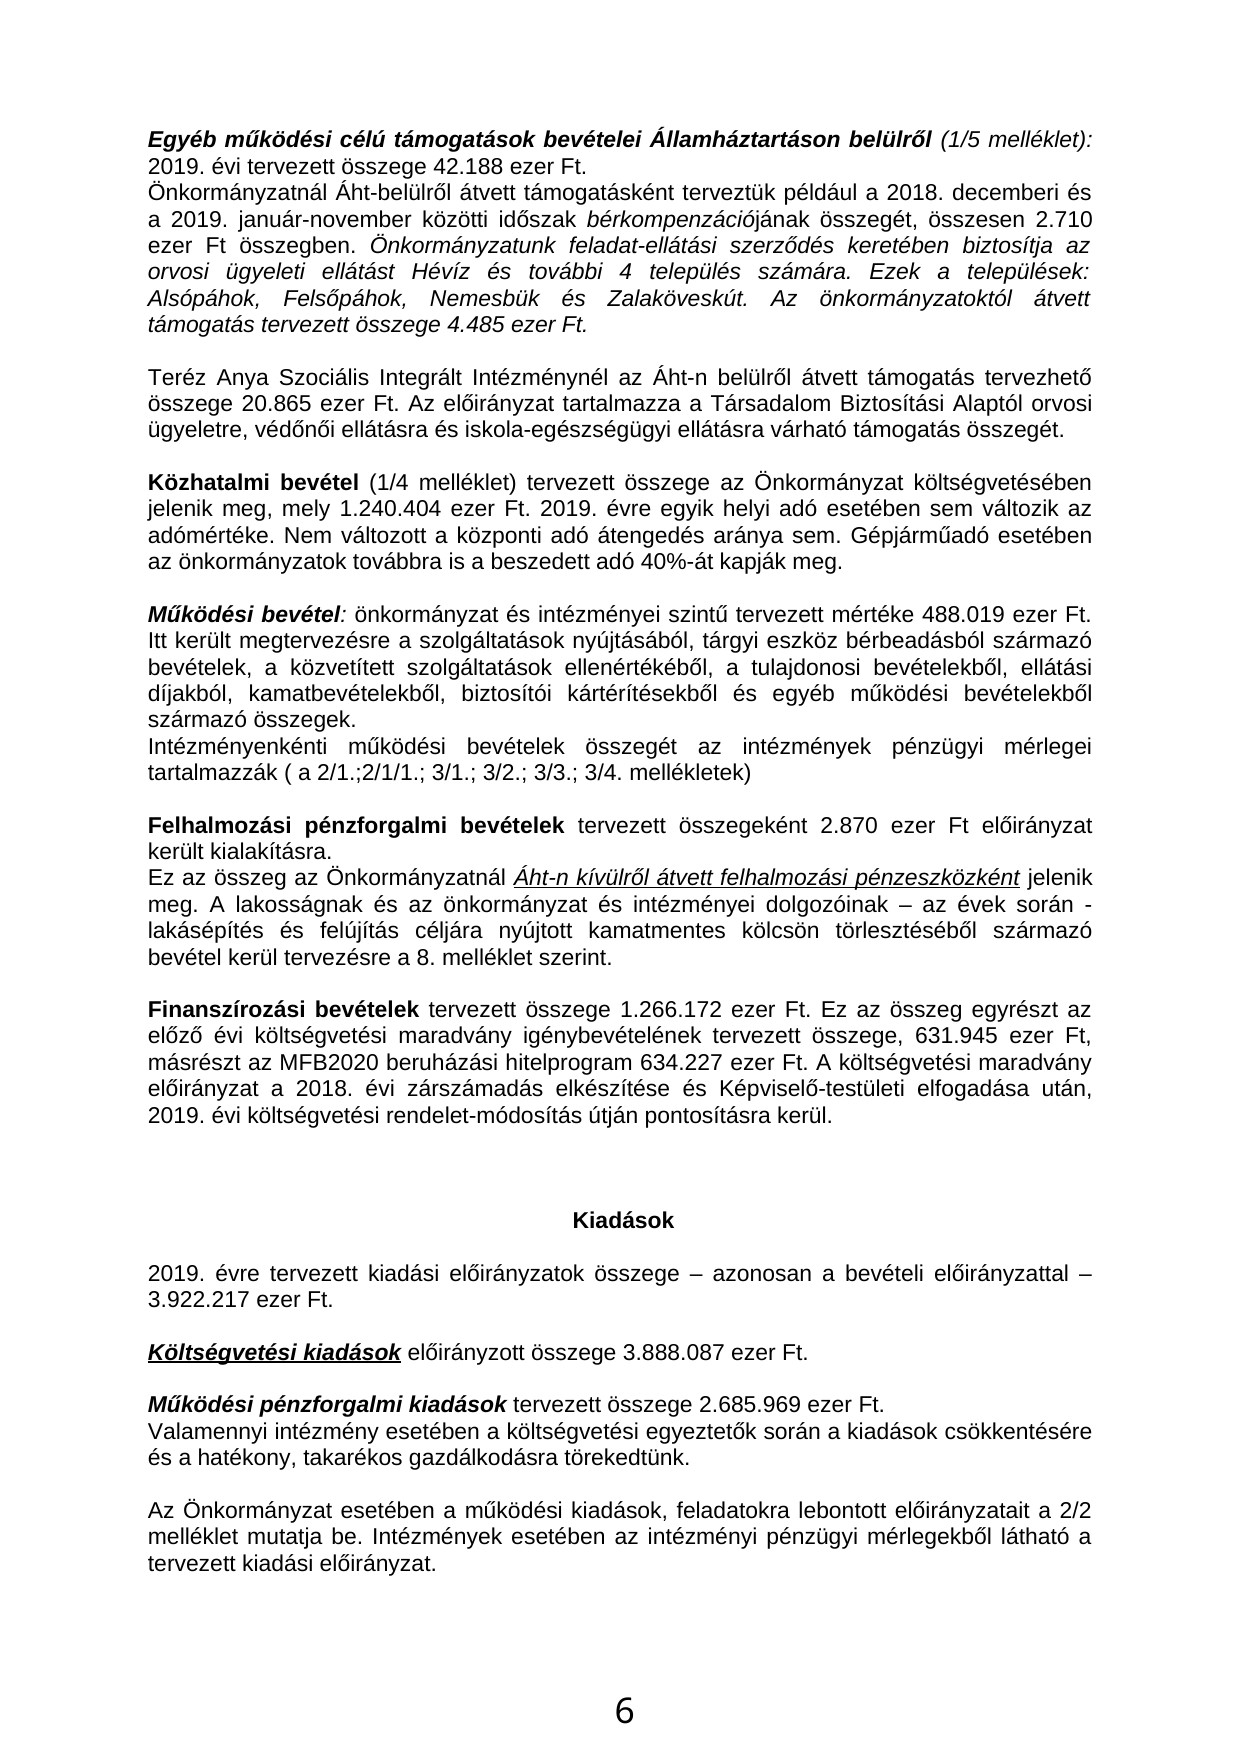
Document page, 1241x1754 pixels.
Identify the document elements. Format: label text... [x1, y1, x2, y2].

text Valamennyi intézmény esetében a költségvetési egyeztetők során a kiadások csökkentésére és a hatékony, takarékos gazdálkodásra törekedtünk. [148, 1418, 1093, 1471]
text Az Önkormányzat esetében a működési kiadások, feladatokra lebontott előirányzatait a 2/2 melléklet mutatja be. Intézmények esetében az intézményi pénzügyi mérlegekből látható a tervezett kiadási előirányzat. [148, 1497, 1093, 1576]
text 2019. évre tervezett kiadási előirányzatok összege – azonosan a bevételi előirányzattal – 3.922.217 ezer Ft. [148, 1260, 1093, 1312]
text Finanszírozási bevételek tervezett összege 1.266.172 ezer Ft. Ez az összeg egyrészt az előző évi költségvetési maradvány igénybevételének tervezett összege, 631.945 ezer Ft, másrészt az MFB2020 beruházási hitelprogram 634.227 ezer Ft. A költségvetési maradvány előirányzat a 2018. évi zárszámadás elkészítése és Képviselő-testületi elfogadása után, 2019. évi költségvetési rendelet-módosítás útján pontosításra kerül. [148, 996, 1093, 1128]
text Egyéb működési célú támogatások bevételei Államháztartáson belülről (1/5 melléklet): 2019. évi tervezett összege 42.188 ezer Ft. [148, 126, 1093, 179]
text Közhatalmi bevétel (1/4 melléklet) tervezett összege az Önkormányzat költségvetésében jelenik meg, mely 1.240.404 ezer Ft. 2019. évre egyik helyi adó esetében sem változik az adómértéke. Nem változott a központi adó átengedés aránya sem. Gépjárműadó esetében az önkormányzatok továbbra is a beszedett adó 40%-át kapják meg. [148, 469, 1093, 574]
text Önkormányzatnál Áht-belülről átvett támogatásként terveztük például a 2018. decemberi és a 2019. január-november közötti időszak bérkompenzációjának összegét, összesen 2.710 ezer Ft összegben. Önkormányzatunk feladat-ellátási szerződés keretében biztosítja az orvosi ügyeleti ellátást Hévíz és további 4 település számára. Ezek a települések: Alsópáhok, Felsőpáhok, Nemesbük és Zalaköveskút. Az önkormányzatoktól átvett támogatás tervezett összege 4.485 ezer Ft. [148, 179, 1093, 337]
text Felhalmozási pénzforgalmi bevételek tervezett összegeként 2.870 ezer Ft előirányzat került kialakításra. [148, 812, 1093, 864]
text Kiadások [148, 1207, 1093, 1233]
text Működési bevétel: önkormányzat és intézményei szintű tervezett mértéke 488.019 ezer Ft. Itt került megtervezésre a szolgáltatások nyújtásából, tárgyi eszköz bérbeadásból származó bevételek, a közvetített szolgáltatások ellenértékéből, a tulajdonosi bevételekből, ellátási díjakból, kamatbevételekből, biztosítói kártérítésekből és egyéb működési bevételekből származó összegek. [148, 601, 1093, 733]
text Működési pénzforgalmi kiadások tervezett összege 2.685.969 ezer Ft. [148, 1391, 1093, 1418]
text Költségvetési kiadások előirányzott összege 3.888.087 ezer Ft. [148, 1339, 1093, 1365]
text Teréz Anya Szociális Integrált Intézménynél az Áht-n belülről átvett támogatás tervezhető összege 20.865 ezer Ft. Az előirányzat tartalmazza a Társadalom Biztosítási Alaptól orvosi ügyeletre, védőnői ellátásra és iskola-egészségügyi ellátásra várható támogatás összegét. [148, 364, 1093, 443]
text Intézményenkénti működési bevételek összegét az intézmények pénzügyi mérlegei tartalmazzák ( a 2/1.;2/1/1.; 3/1.; 3/2.; 3/3.; 3/4. mellékletek) [148, 733, 1093, 785]
text Ez az összeg az Önkormányzatnál Áht-n kívülről átvett felhalmozási pénzeszközként jelenik meg. A lakosságnak és az önkormányzat és intézményei dolgozóinak – az évek során - lakásépítés és felújítás céljára nyújtott kamatmentes kölcsön törlesztéséből származó bevétel kerül tervezésre a 8. melléklet szerint. [148, 864, 1093, 970]
